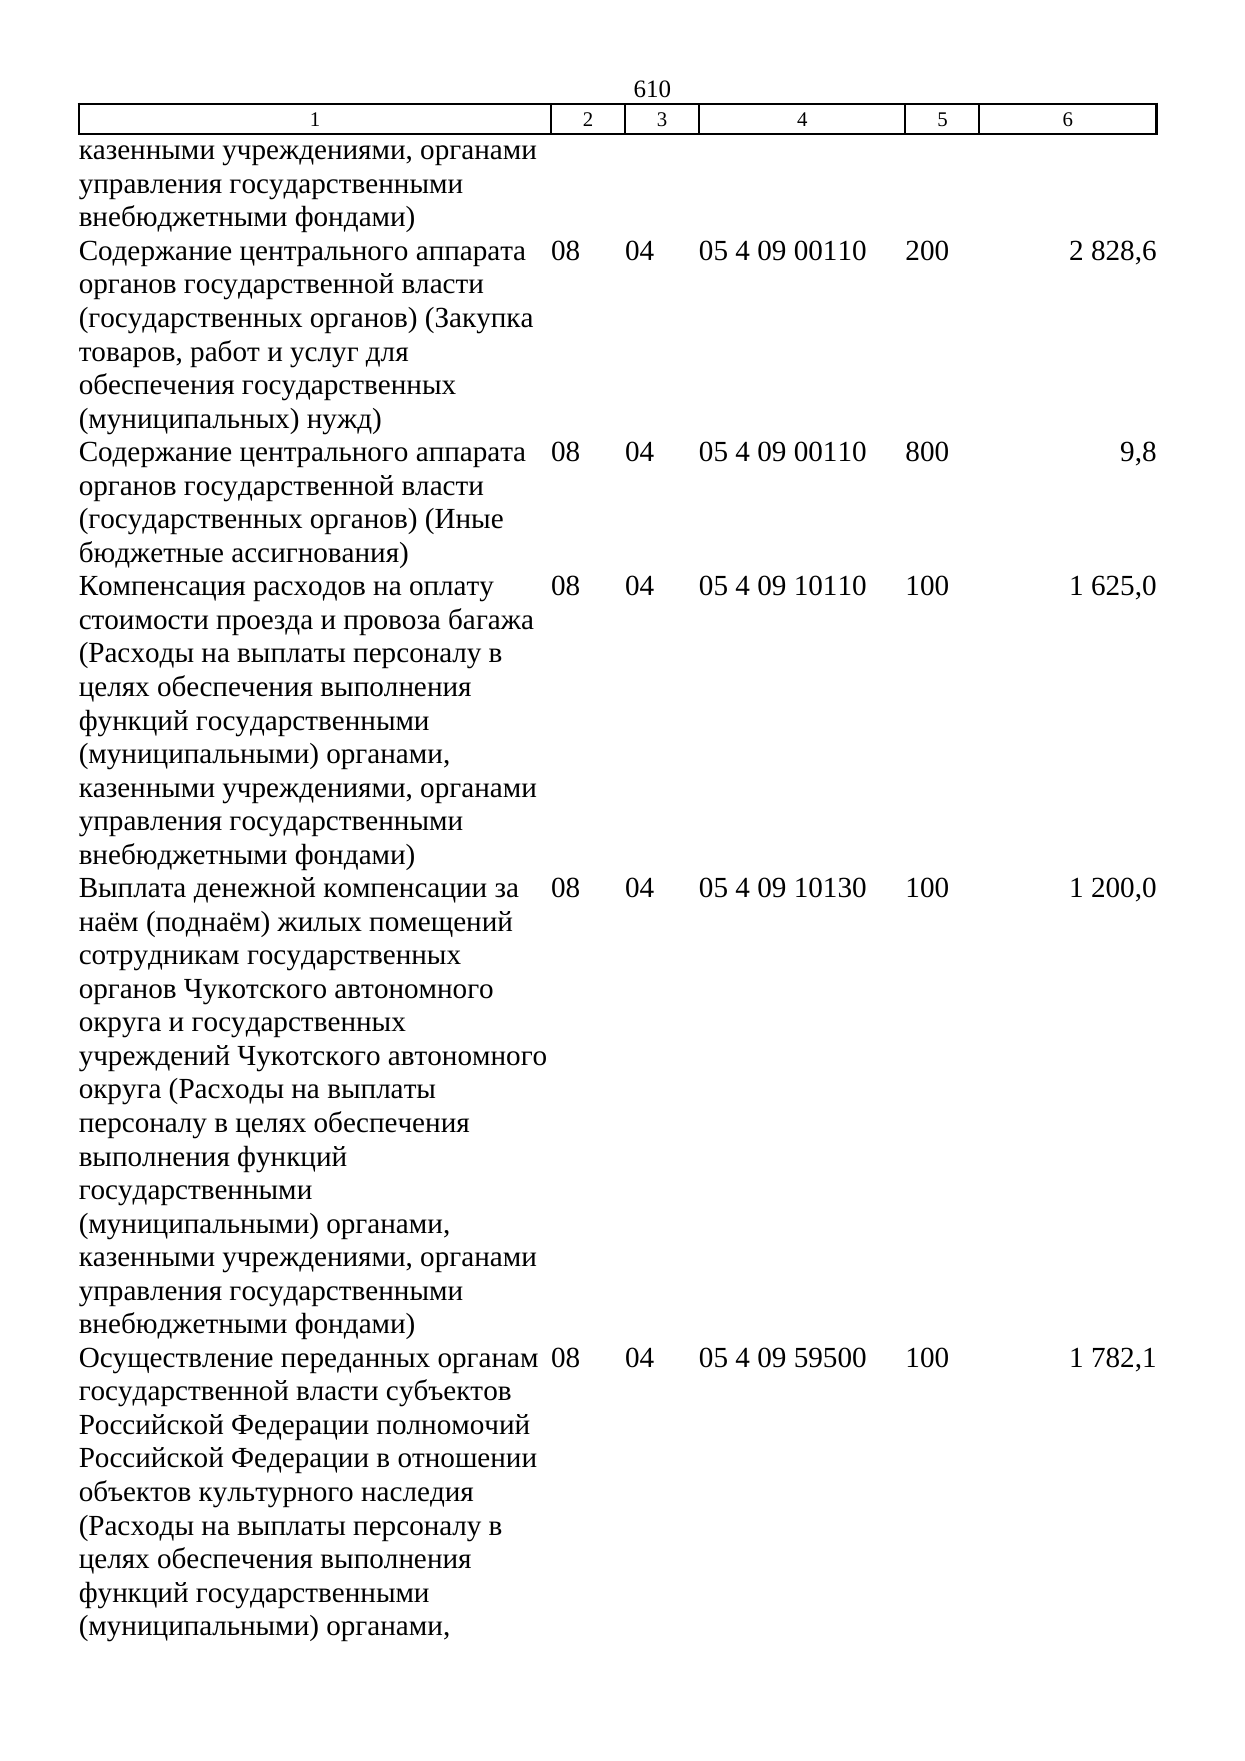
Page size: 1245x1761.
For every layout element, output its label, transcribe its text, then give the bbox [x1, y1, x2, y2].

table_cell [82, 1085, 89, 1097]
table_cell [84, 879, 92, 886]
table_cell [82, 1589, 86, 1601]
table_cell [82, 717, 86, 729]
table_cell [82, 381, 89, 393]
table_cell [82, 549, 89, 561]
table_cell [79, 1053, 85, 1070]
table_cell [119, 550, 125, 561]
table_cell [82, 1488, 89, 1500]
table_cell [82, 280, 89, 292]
table_header 4 [700, 105, 904, 132]
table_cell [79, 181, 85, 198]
table_header 2 [552, 105, 624, 132]
table_header 6 [980, 105, 1155, 132]
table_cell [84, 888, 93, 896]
table_header 3 [626, 105, 698, 132]
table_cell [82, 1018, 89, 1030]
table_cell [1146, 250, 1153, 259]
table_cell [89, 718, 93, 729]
table_header 1 [80, 105, 550, 132]
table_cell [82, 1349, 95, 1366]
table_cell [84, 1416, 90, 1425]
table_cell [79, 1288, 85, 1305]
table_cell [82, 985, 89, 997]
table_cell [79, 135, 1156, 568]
table_header 5 [906, 105, 978, 132]
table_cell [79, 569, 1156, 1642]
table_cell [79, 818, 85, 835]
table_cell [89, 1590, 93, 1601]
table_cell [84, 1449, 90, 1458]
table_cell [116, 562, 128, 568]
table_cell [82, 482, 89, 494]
